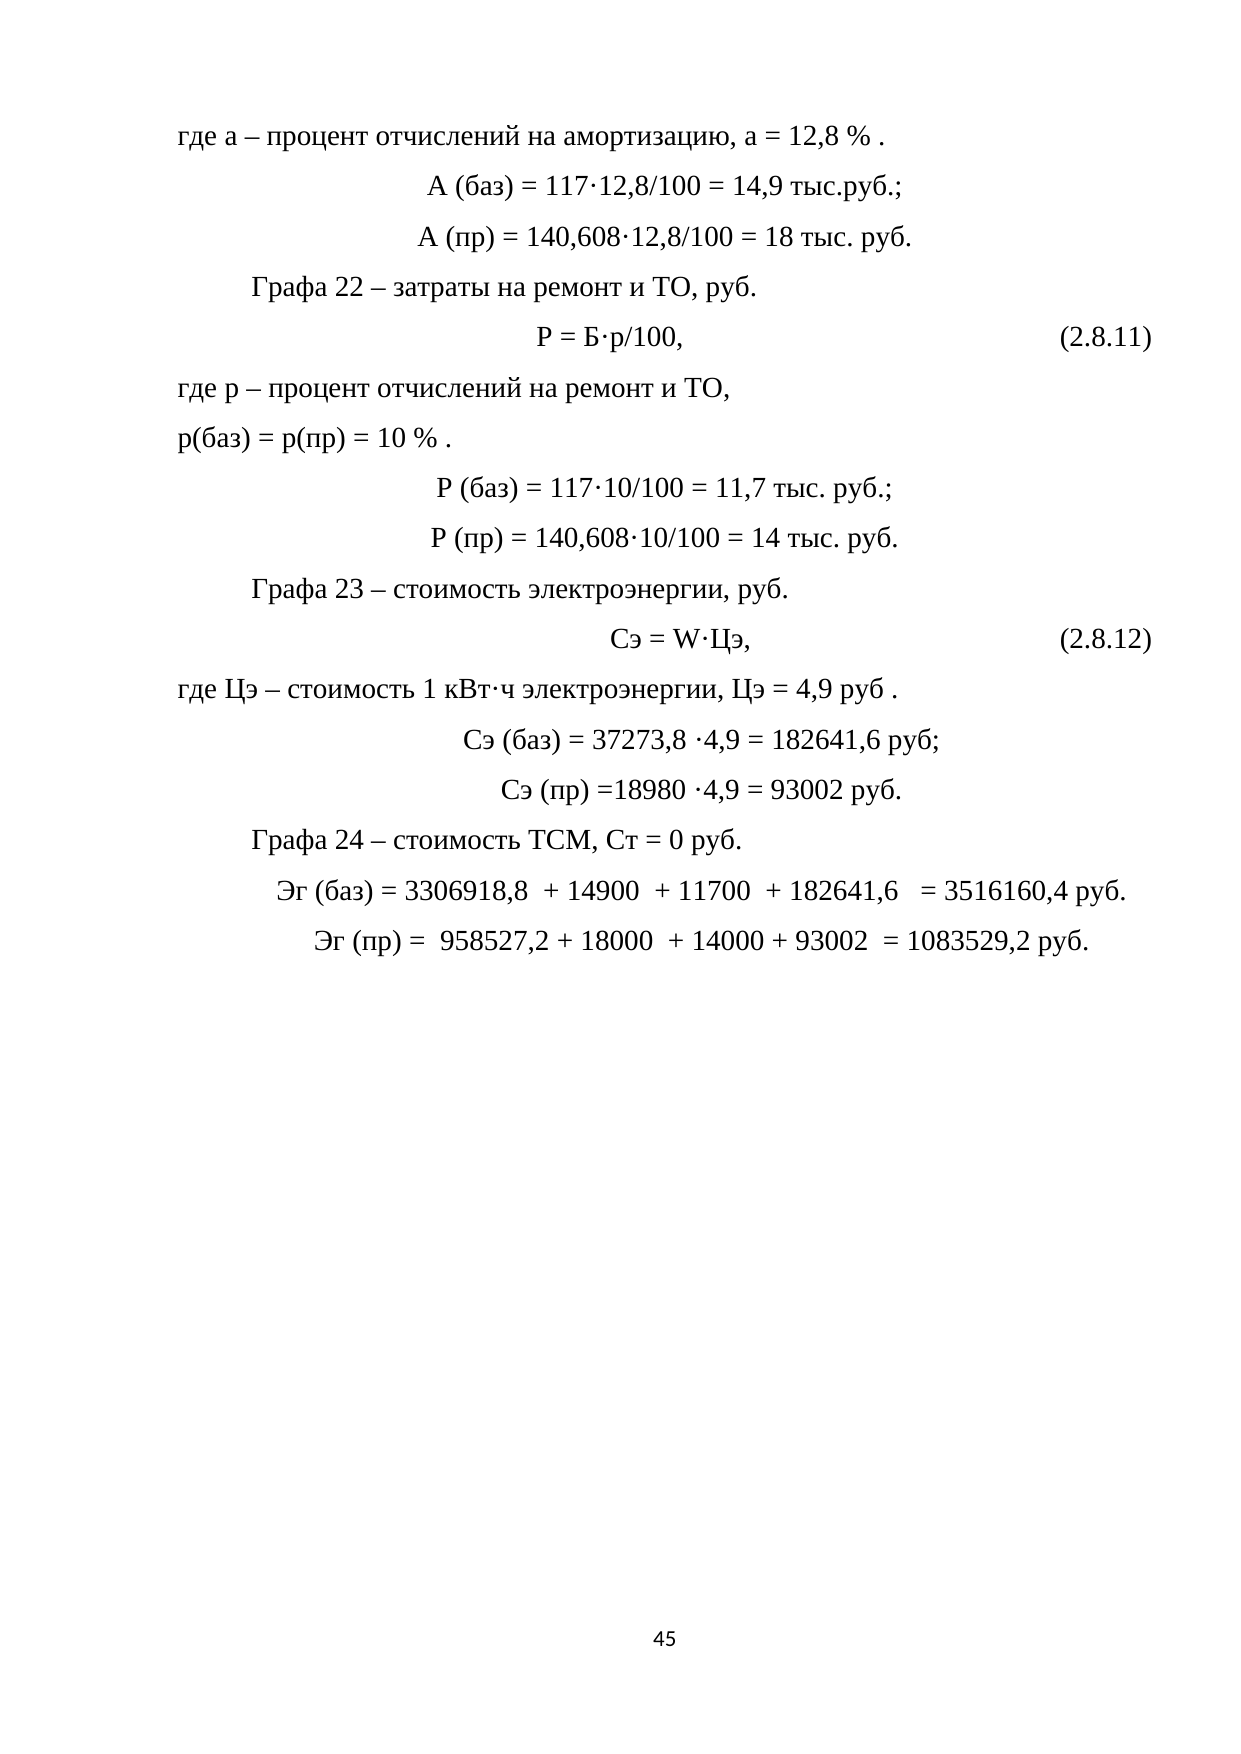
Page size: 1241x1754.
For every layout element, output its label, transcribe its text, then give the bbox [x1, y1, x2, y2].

text Эг (баз) = 3306918,8 + 14900 + 11700 + 182641,6 = 3516160,4 руб. [177, 873, 1152, 906]
text Р (пр) = 140,608·10/100 = 14 тыс. руб. [177, 521, 1152, 554]
text Графа 22 – затраты на ремонт и ТО, руб. [177, 269, 1152, 303]
text А (баз) = 117·12,8/100 = 14,9 тыс.руб.; [177, 168, 1152, 202]
text Сэ (баз) = 37273,8 ·4,9 = 182641,6 руб; [177, 722, 1152, 755]
text где р – процент отчислений на ремонт и ТО, [177, 370, 1152, 403]
text Графа 23 – стоимость электроэнергии, руб. [177, 571, 1152, 604]
text где Цэ – стоимость 1 кВт·ч электроэнергии, Цэ = 4,9 руб . [177, 672, 1152, 705]
text Р (баз) = 117·10/100 = 11,7 тыс. руб.; [177, 470, 1152, 504]
text Сэ = W·Цэ, (2.8.12) [177, 621, 1152, 655]
text где а – процент отчислений на амортизацию, а = 12,8 % . [177, 118, 1152, 152]
text Р = Б·р/100, (2.8.11) [177, 319, 1152, 353]
text Эг (пр) = 958527,2 + 18000 + 14000 + 93002 = 1083529,2 руб. [177, 923, 1152, 957]
text р(баз) = р(пр) = 10 % . [177, 420, 1152, 453]
text Графа 24 – стоимость ТСМ, Ст = 0 руб. [177, 822, 1152, 856]
text А (пр) = 140,608·12,8/100 = 18 тыс. руб. [177, 219, 1152, 252]
text Сэ (пр) =18980 ·4,9 = 93002 руб. [177, 772, 1152, 806]
